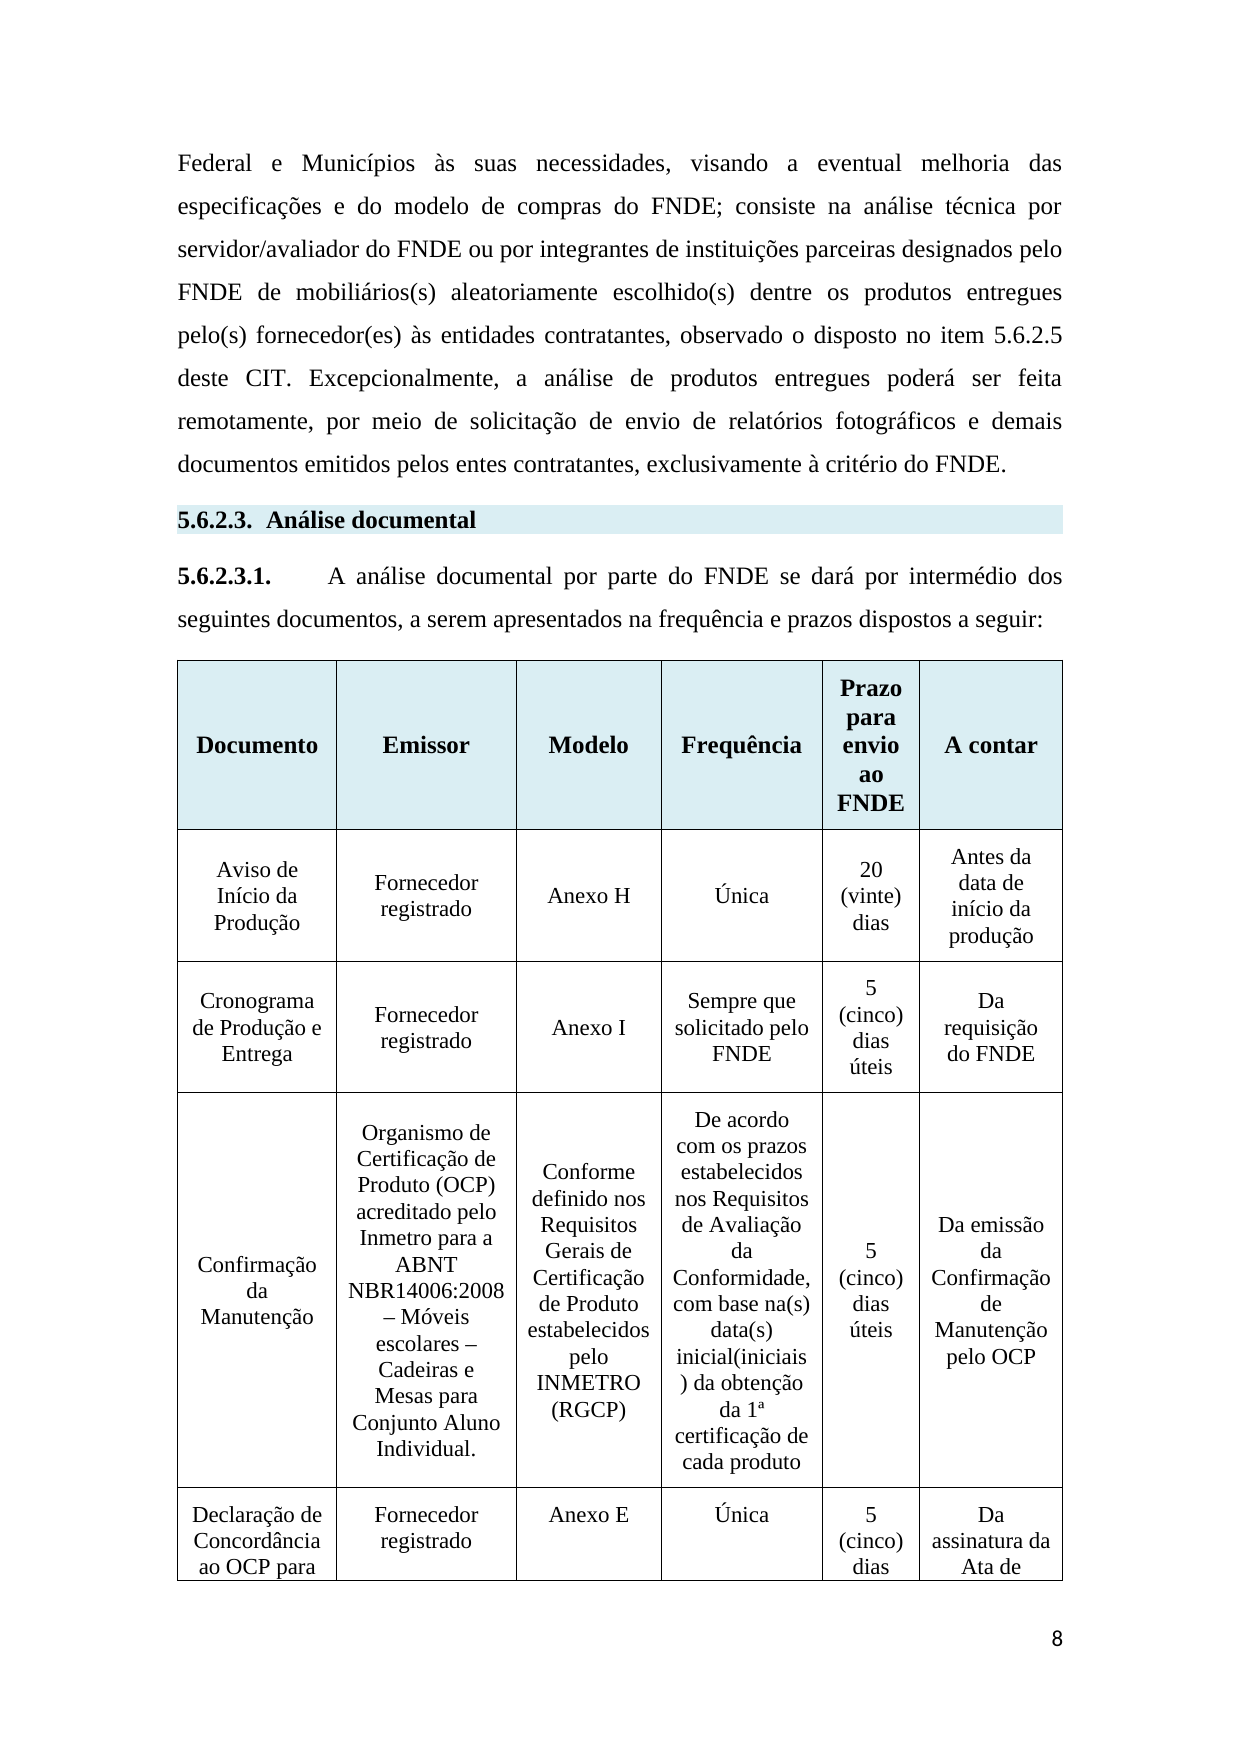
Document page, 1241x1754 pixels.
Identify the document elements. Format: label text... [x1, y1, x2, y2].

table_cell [337, 1488, 516, 1580]
table_cell Organismo de Certificação de Produto (OCP) acreditado pelo Inmetro para a ABNT NBR14006:2008 – Móveis escolares – Cadeiras e Mesas para Conjunto Aluno Individual. [337, 1093, 516, 1487]
table_cell Anexo H [517, 830, 661, 961]
table_cell Única [662, 1488, 822, 1580]
table_cell Antes da data de início da produção [920, 830, 1062, 961]
table_cell Anexo I [517, 962, 661, 1092]
table_cell 5 (cinco) dias úteis [823, 1093, 919, 1487]
table_cell Confirmação da Manutenção [178, 1093, 336, 1487]
table_cell Aviso de Início da Produção [178, 830, 336, 961]
table_cell 5 (cinco) dias úteis [823, 962, 919, 1092]
table_header A contar [920, 661, 1062, 829]
table_cell 20 (vinte) dias [823, 830, 919, 961]
table_cell De acordo com os prazos estabelecidos nos Requisitos de Avaliação da Conformidade, com base na(s) data(s) inicial(iniciais) da obtenção da 1ª certificação de cada produto [662, 1093, 822, 1487]
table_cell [823, 1488, 919, 1580]
table_cell Conforme definido nos Requisitos Gerais de Certificação de Produto estabelecidos pelo INMETRO (RGCP) [517, 1093, 661, 1487]
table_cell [920, 1488, 1062, 1580]
table_header Prazo para envio ao FNDE [823, 661, 919, 829]
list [177, 148, 1063, 478]
table_header Emissor [337, 661, 516, 829]
table_cell Da requisição do FNDE [920, 962, 1062, 1092]
table_cell Cronograma de Produção e Entrega [178, 962, 336, 1092]
table_header Modelo [517, 661, 661, 829]
table_cell Da emissão da Confirmação de Manutenção pelo OCP [920, 1093, 1062, 1487]
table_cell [178, 1488, 336, 1580]
list Análise documental [177, 505, 1063, 534]
table_cell Anexo E [517, 1488, 661, 1580]
table_cell Única [662, 830, 822, 961]
table_cell Sempre que solicitado pelo FNDE [662, 962, 822, 1092]
table_header Documento [178, 661, 336, 829]
list A análise documental por parte do FNDE se dará por intermédio dos seguintes documentos, a serem apresentados na frequência e prazos dispostos a seguir: [177, 561, 1063, 633]
table_cell Fornecedor registrado [337, 962, 516, 1092]
table_header Frequência [662, 661, 822, 829]
table_cell Fornecedor registrado [337, 830, 516, 961]
